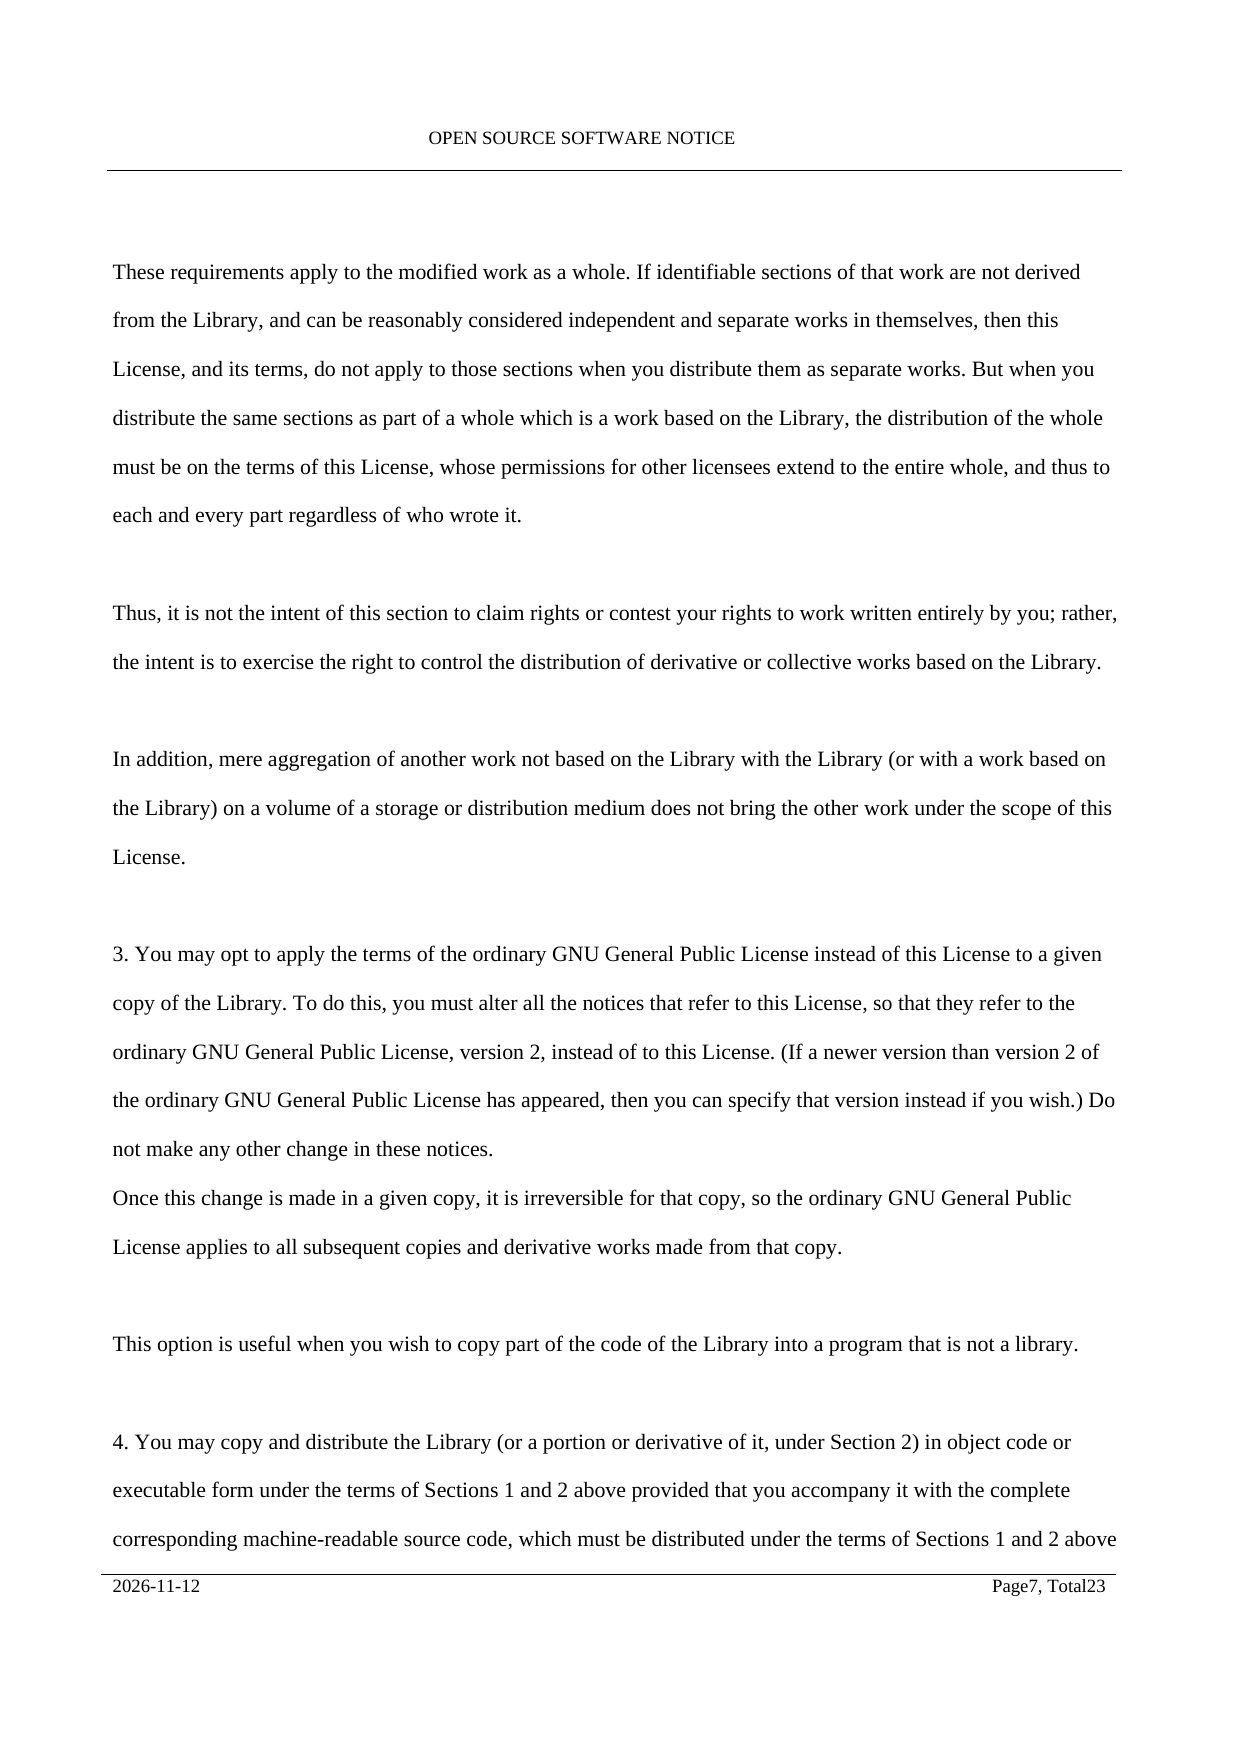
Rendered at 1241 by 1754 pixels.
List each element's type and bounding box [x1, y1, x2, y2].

text [112, 206, 1128, 1555]
